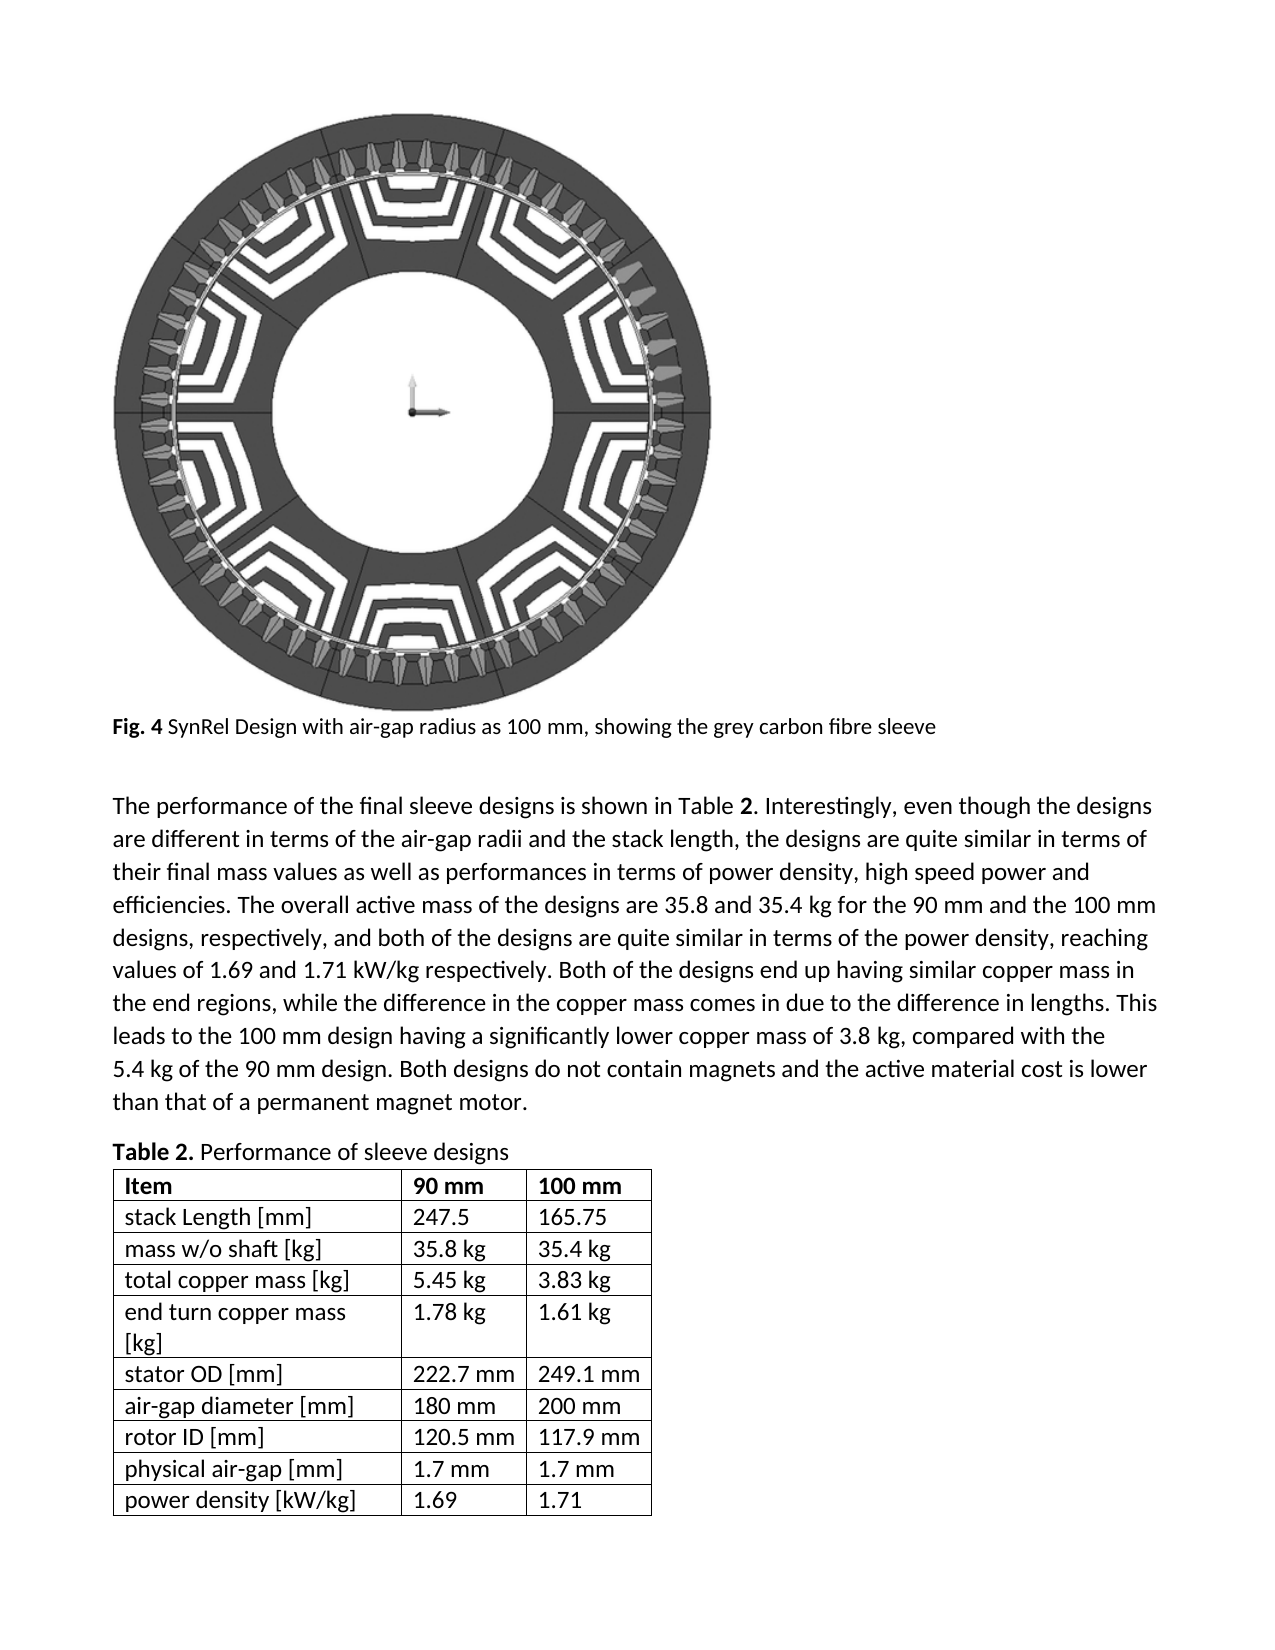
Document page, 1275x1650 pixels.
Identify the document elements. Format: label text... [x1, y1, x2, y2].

table_cell rotor ID [mm] [114, 1421, 401, 1452]
table_cell 249.1 mm [527, 1358, 651, 1389]
text Fig. 4 SynRel Design with air-gap radius as 100 mm, showing the grey carbon fibre sleeve [112, 712, 1162, 741]
table_cell air-gap diameter [mm] [114, 1390, 401, 1420]
table_cell 35.4 kg [527, 1233, 651, 1263]
table_cell 165.75 [527, 1201, 651, 1232]
table_cell 35.8 kg [402, 1233, 526, 1263]
table_header 100 mm [527, 1170, 651, 1200]
table_cell physical air-gap [mm] [114, 1453, 401, 1483]
table_cell 222.7 mm [402, 1358, 526, 1389]
text Table 2. Performance of sleeve designs [112, 1136, 1162, 1166]
table_cell end turn copper mass [kg] [114, 1296, 401, 1357]
table_cell 247.5 [402, 1201, 526, 1232]
table_cell mass w/o shaft [kg] [114, 1233, 401, 1263]
table_cell 200 mm [527, 1390, 651, 1420]
table_header Item [114, 1170, 401, 1200]
table_cell 120.5 mm [402, 1421, 526, 1452]
table_cell 3.83 kg [527, 1265, 651, 1295]
text The performance of the final sleeve designs is shown in Table 2. Interestingly, even though the designs are different in terms of the air-gap radii and the stack length, the designs are quite similar in terms of their final mass values as well as performances in terms of power density, high speed power and efficiencies. The overall active mass of the designs are 35.8 and 35.4 kg for the 90 mm and the 100 mm designs, respectively, and both of the designs are quite similar in terms of the power density, reaching values of 1.69 and 1.71 kW/kg respectively. Both of the designs end up having similar copper mass in the end regions, while the difference in the copper mass comes in due to the difference in lengths. This leads to the 100 mm design having a significantly lower copper mass of 3.8 kg, compared with the 5.4 kg of the 90 mm design. Both designs do not contain magnets and the active material cost is lower than that of a permanent magnet motor. [112, 790, 1162, 1117]
table_cell 1.78 kg [402, 1296, 526, 1357]
table_cell stack Length [mm] [114, 1201, 401, 1232]
table_cell 1.69 [402, 1485, 526, 1515]
table_cell power density [kW/kg] [114, 1485, 401, 1515]
table_cell total copper mass [kg] [114, 1265, 401, 1295]
table_cell 180 mm [402, 1390, 526, 1420]
table_header 90 mm [402, 1170, 526, 1200]
table_cell 1.7 mm [402, 1453, 526, 1483]
table_cell 117.9 mm [527, 1421, 651, 1452]
table_cell stator OD [mm] [114, 1358, 401, 1389]
table_cell 1.7 mm [527, 1453, 651, 1483]
table_cell 1.71 [527, 1485, 651, 1515]
table_cell 5.45 kg [402, 1265, 526, 1295]
picture [112, 112, 713, 713]
table_cell 1.61 kg [527, 1296, 651, 1357]
